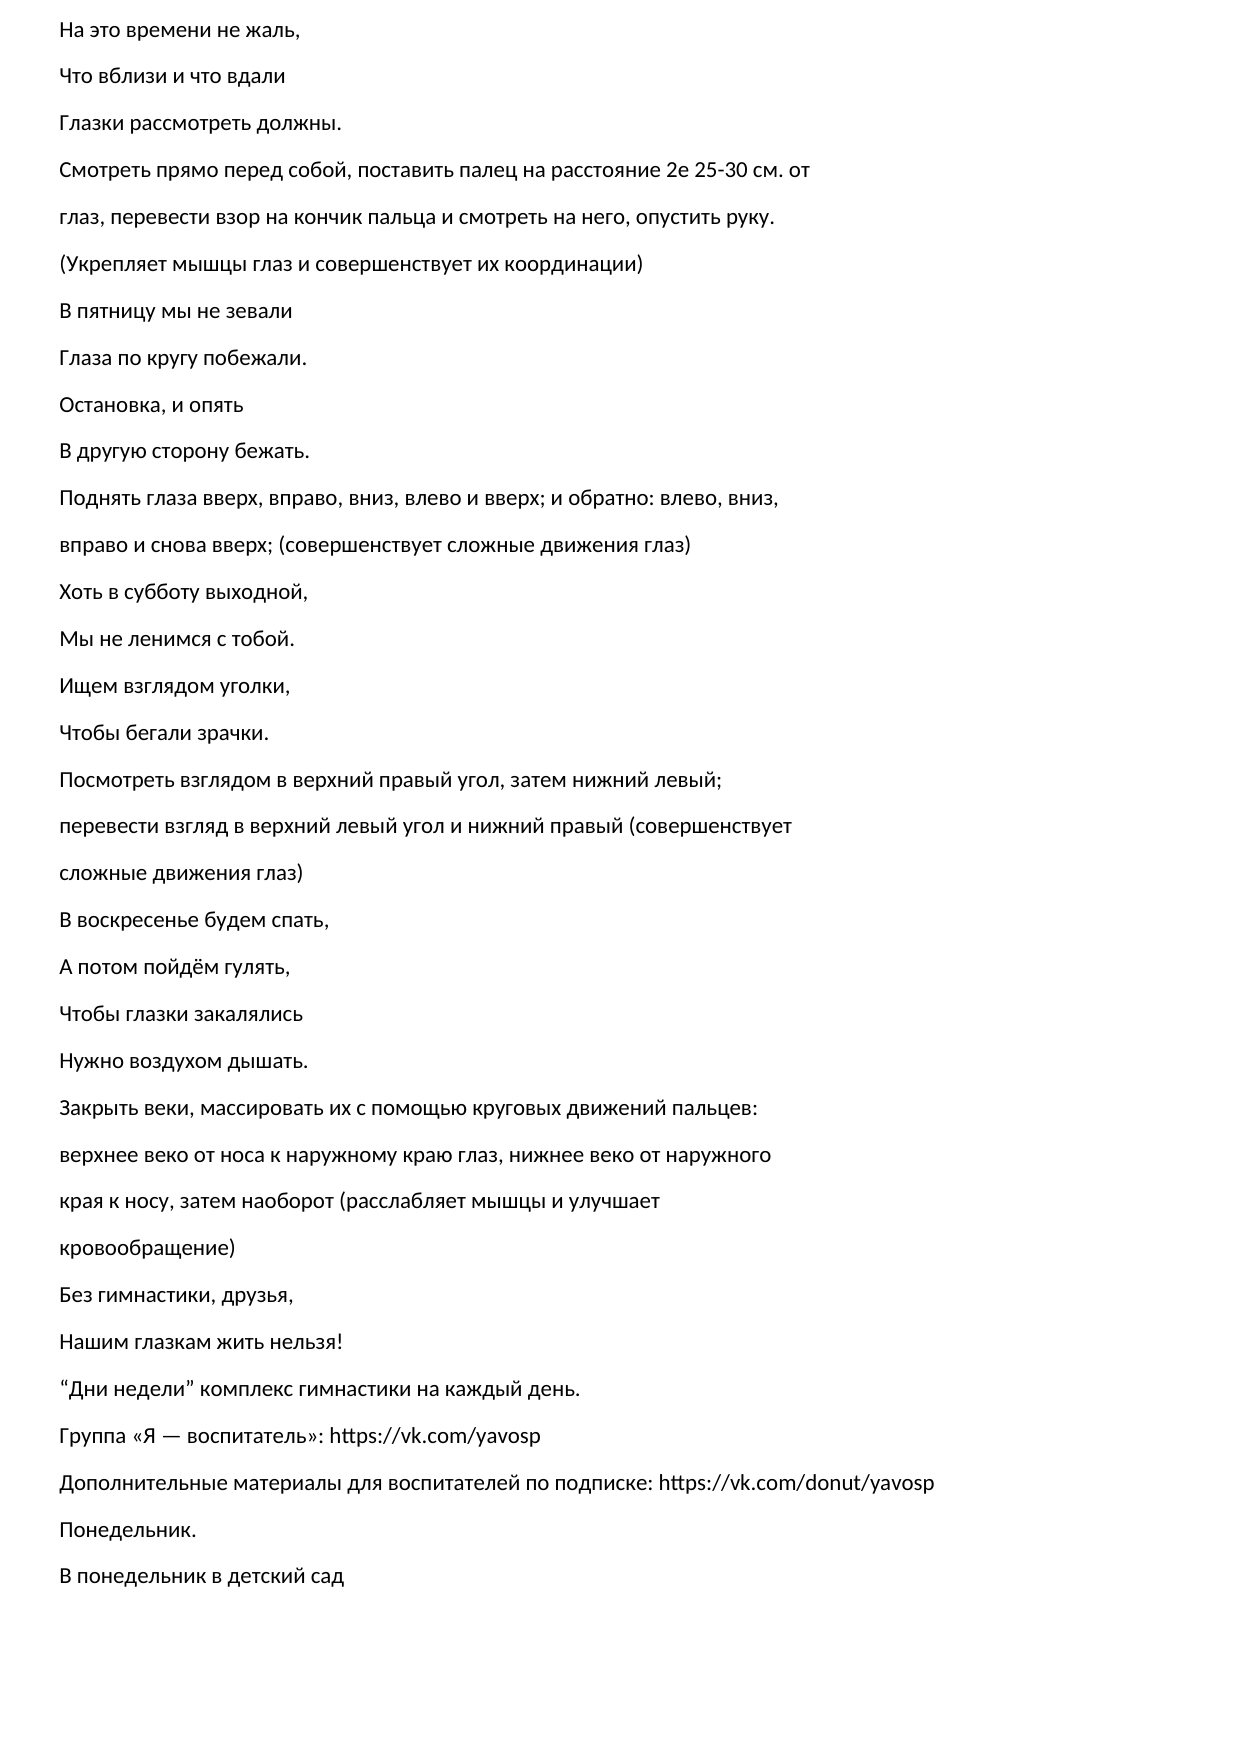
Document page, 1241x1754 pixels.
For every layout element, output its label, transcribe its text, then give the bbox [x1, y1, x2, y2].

text края к носу, затем наоборот (расслабляет мышцы и улучшает [0, 1187, 1196, 1215]
text Нашим глазкам жить нельзя! [0, 1327, 1196, 1355]
text Остановка, и опять [0, 390, 1196, 418]
text глаз, перевести взор на кончик пальца и смотреть на него, опустить руку. [0, 202, 1196, 230]
text вправо и снова вверх; (совершенствует сложные движения глаз) [0, 530, 1196, 558]
text Группа «Я — воспитатель»: https://vk.com/yavosp [0, 1421, 1196, 1449]
text В понедельник в детский сад [0, 1562, 1196, 1590]
text “Дни недели” комплекс гимнастики на каждый день. [0, 1374, 1196, 1402]
text сложные движения глаз) [0, 858, 1196, 887]
text Без гимнастики, друзья, [0, 1280, 1196, 1308]
text (Укрепляет мышцы глаз и совершенствует их координации) [0, 249, 1196, 277]
text В воскресенье будем спать, [0, 905, 1196, 933]
text Посмотреть взглядом в верхний правый угол, затем нижний левый; [0, 765, 1196, 793]
text Дополнительные материалы для воспитателей по подписке: https://vk.com/donut/yavosp [0, 1468, 1196, 1496]
text Мы не ленимся с тобой. [0, 624, 1196, 652]
text Смотреть прямо перед собой, поставить палец на расстояние 2е 25-30 см. от [0, 155, 1196, 183]
text В пятницу мы не зевали [0, 296, 1196, 324]
text Закрыть веки, массировать их с помощью круговых движений пальцев: [0, 1093, 1196, 1121]
text перевести взгляд в верхний левый угол и нижний правый (совершенствует [0, 812, 1196, 840]
text Чтобы бегали зрачки. [0, 718, 1196, 746]
text Чтобы глазки закалялись [0, 999, 1196, 1027]
text верхнее веко от носа к наружному краю глаз, нижнее веко от наружного [0, 1140, 1196, 1168]
text Нужно воздухом дышать. [0, 1046, 1196, 1074]
text На это времени не жаль, [0, 15, 1196, 43]
text А потом пойдём гулять, [0, 952, 1196, 980]
text Хоть в субботу выходной, [0, 577, 1196, 605]
text Что вблизи и что вдали [0, 62, 1196, 90]
text В другую сторону бежать. [0, 437, 1196, 465]
text Глаза по кругу побежали. [0, 343, 1196, 371]
text кровообращение) [0, 1233, 1196, 1262]
text Поднять глаза вверх, вправо, вниз, влево и вверх; и обратно: влево, вниз, [0, 483, 1196, 512]
text Ищем взглядом уголки, [0, 671, 1196, 699]
text Понедельник. [0, 1515, 1196, 1543]
text Глазки рассмотреть должны. [0, 108, 1196, 137]
